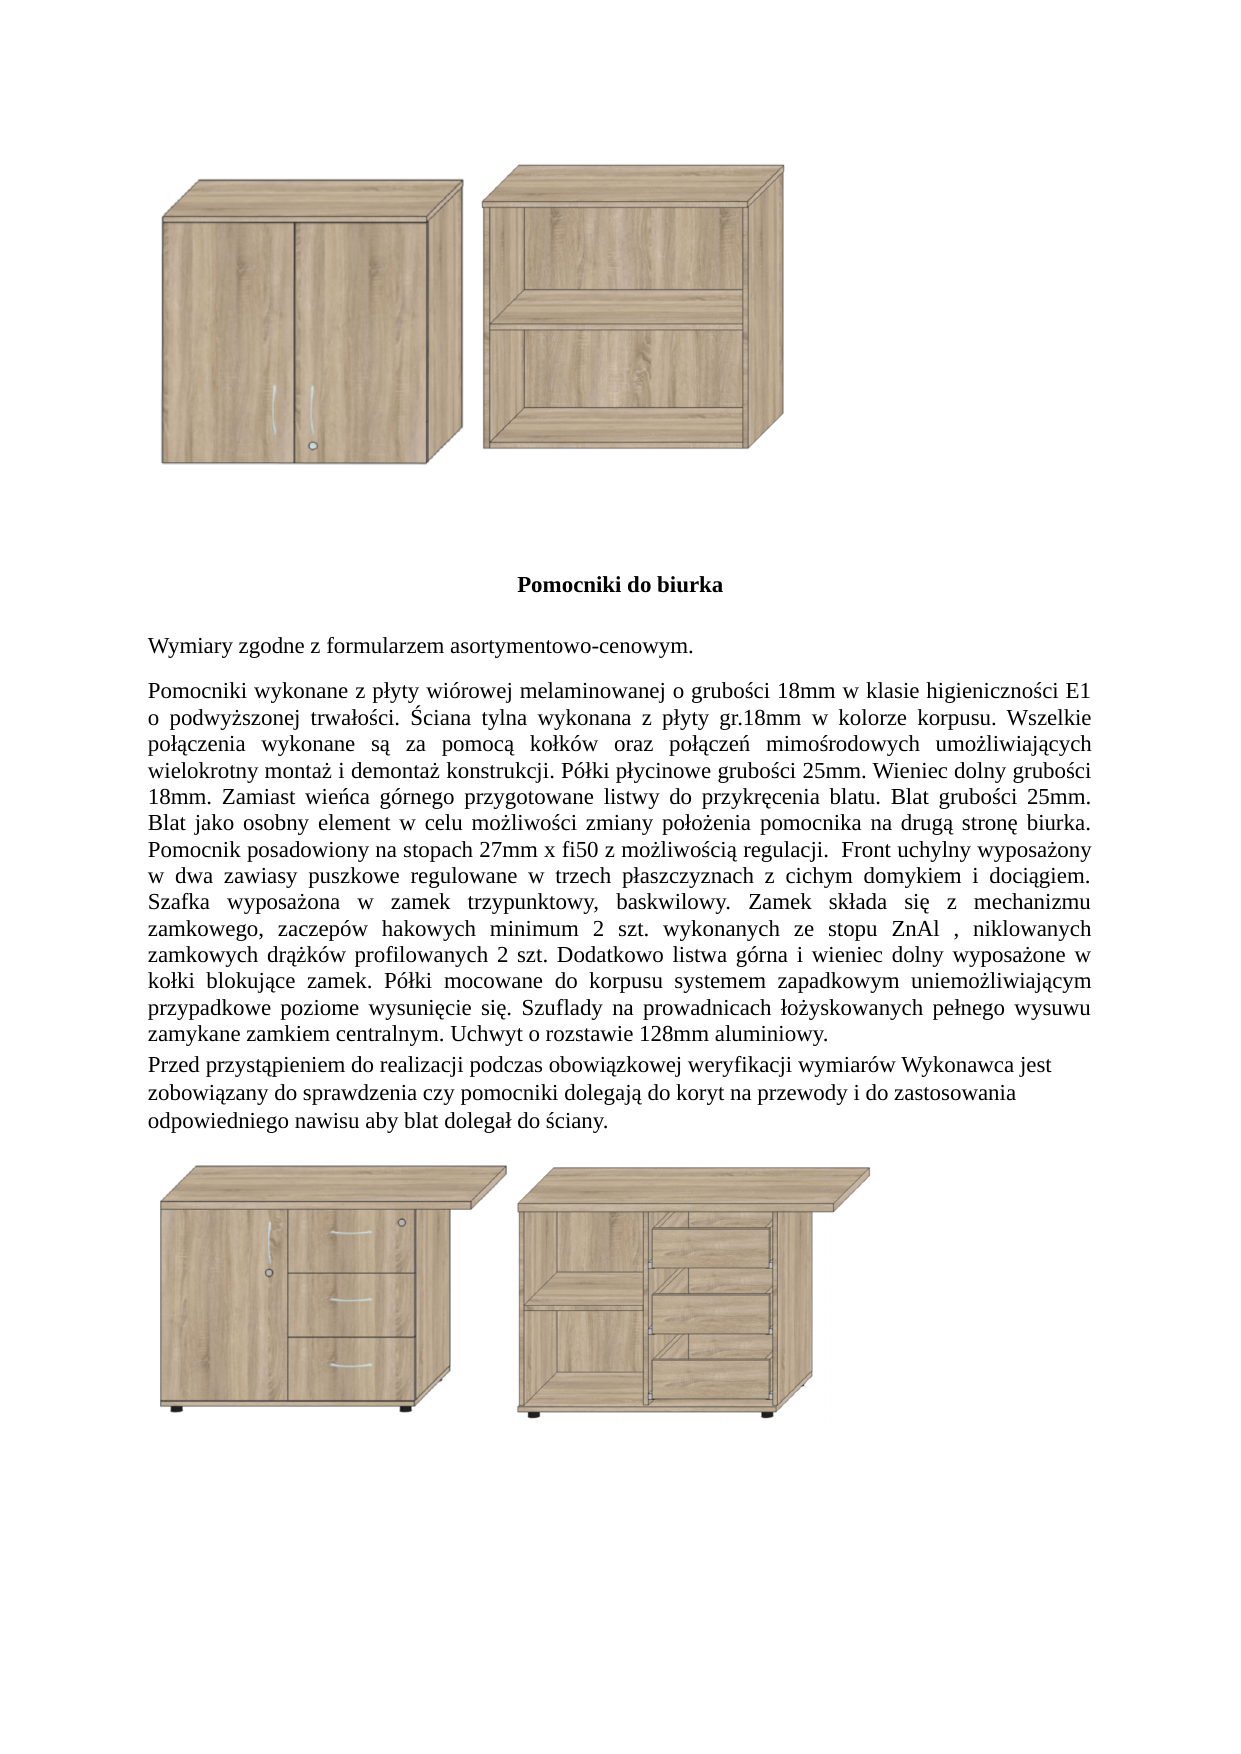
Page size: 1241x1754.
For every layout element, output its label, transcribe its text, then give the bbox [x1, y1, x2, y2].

text Pomocniki wykonane z płyty wiórowej melaminowanej o grubości 18mm w klasie higieniczności E1 o podwyższonej trwałości. Ściana tylna wykonana z płyty gr.18mm w kolorze korpusu. Wszelkie połączenia wykonane są za pomocą kołków oraz połączeń mimośrodowych umożliwiających wielokrotny montaż i demontaż konstrukcji. Półki płycinowe grubości 25mm. Wieniec dolny grubości 18mm. Zamiast wieńca górnego przygotowane listwy do przykręcenia blatu. Blat grubości 25mm. Blat jako osobny element w celu możliwości zmiany położenia pomocnika na drugą stronę biurka. Pomocnik posadowiony na stopach 27mm x fi50 z możliwością regulacji. Front uchylny wyposażony w dwa zawiasy puszkowe regulowane w trzech płaszczyznach z cichym domykiem i dociągiem. Szafka wyposażona w zamek trzypunktowy, baskwilowy. Zamek składa się z mechanizmu zamkowego, zaczepów hakowych minimum 2 szt. wykonanych ze stopu ZnAl , niklowanych zamkowych drążków profilowanych 2 szt. Dodatkowo listwa górna i wieniec dolny wyposażone w kołki blokujące zamek. Półki mocowane do korpusu systemem zapadkowym uniemożliwiającym przypadkowe poziome wysunięcie się. Szuflady na prowadnicach łożyskowanych pełnego wysuwu zamykane zamkiem centralnym. Uchwyt o rozstawie 128mm aluminiowy. [148, 678, 1093, 1047]
text Pomocniki do biurka [148, 571, 1093, 598]
text Przed przystąpieniem do realizacji podczas obowiązkowej weryfikacji wymiarów Wykonawca jest zobowiązany do sprawdzenia czy pomocniki dolegają do koryt na przewody i do zastosowania odpowiedniego nawisu aby blat dolegał do ściany. [148, 1051, 1093, 1134]
picture [147, 147, 798, 476]
picture [147, 1152, 880, 1428]
text Wymiary zgodne z formularzem asortymentowo-cenowym. [148, 632, 1093, 659]
